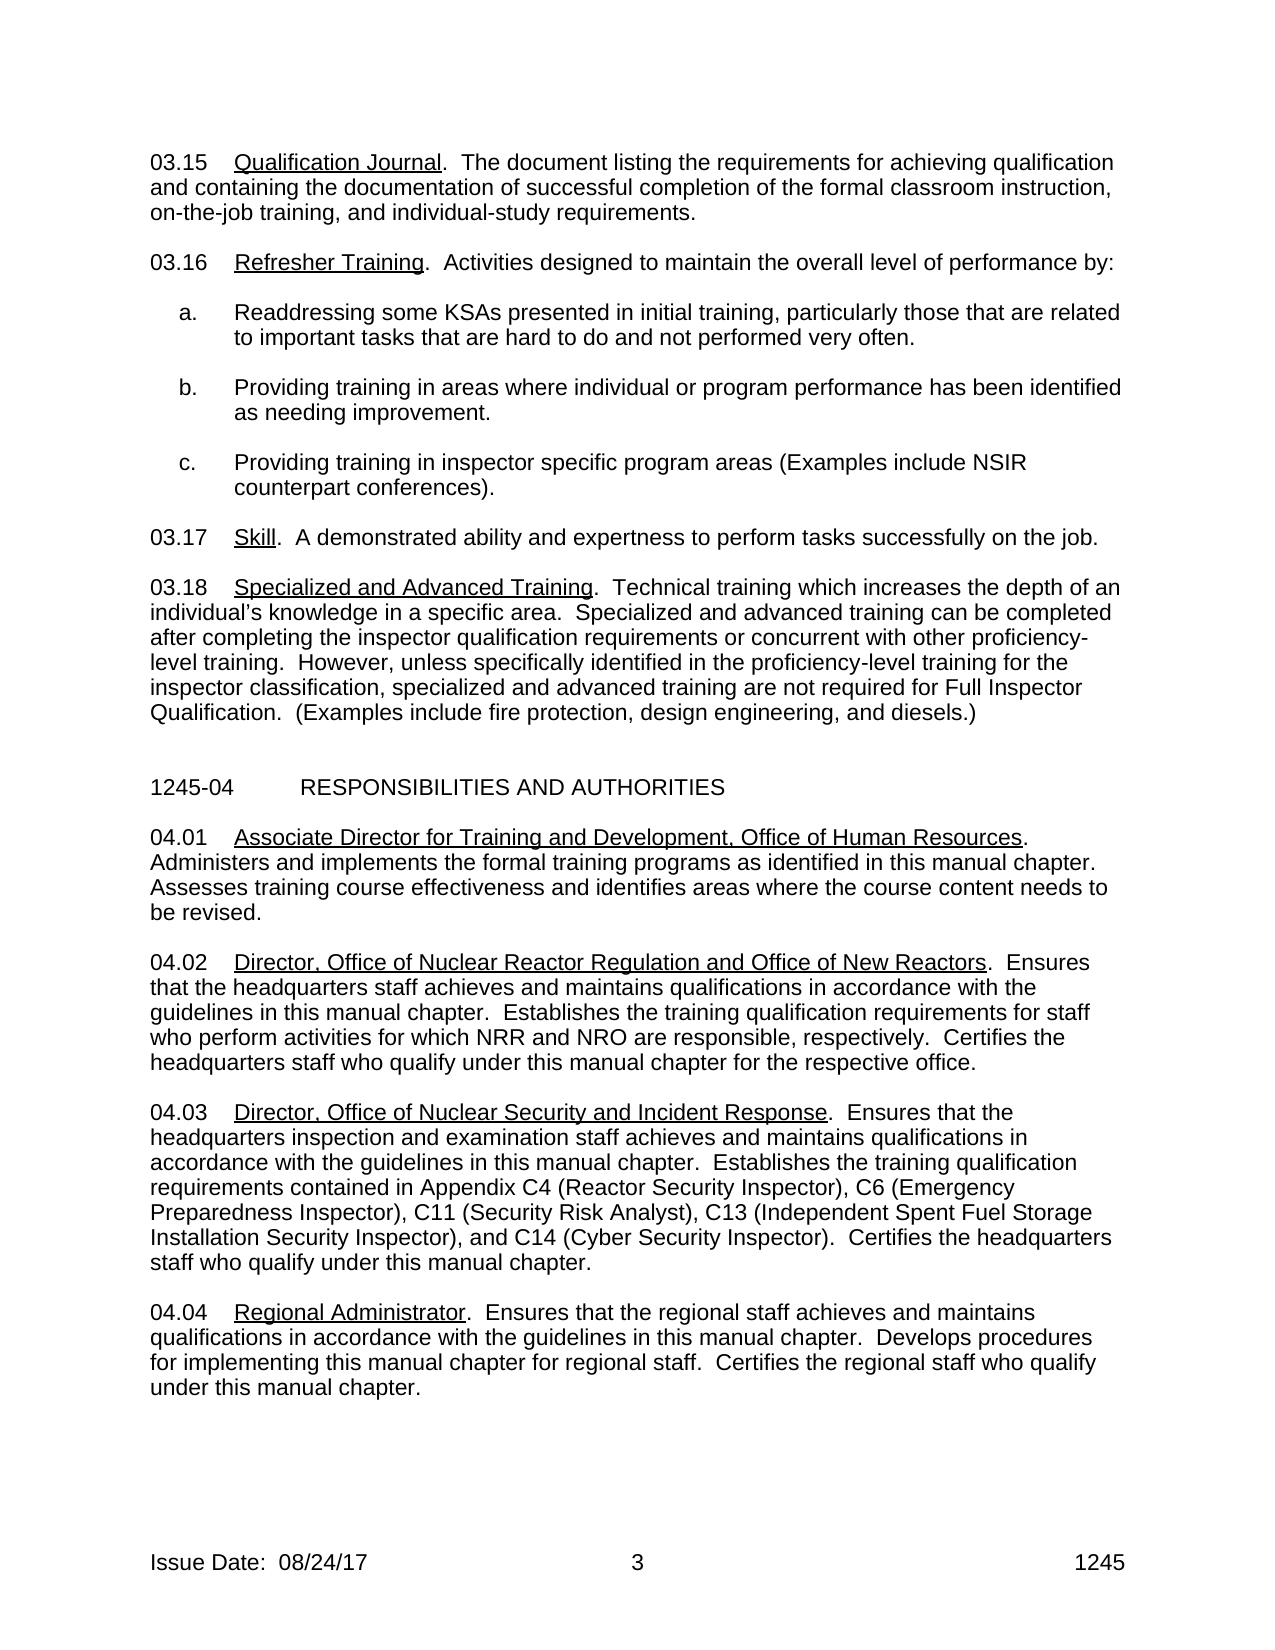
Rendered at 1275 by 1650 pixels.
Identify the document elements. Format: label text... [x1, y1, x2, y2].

text 04.01 Associate Director for Training and Development, Office of Human Resources. Administers and implements the formal training programs as identified in this manual chapter. Assesses training course effectiveness and identifies areas where the course content needs to be revised. [150, 825, 1125, 925]
list Providing training in areas where individual or program performance has been identified as needing improvement. [178, 375, 1125, 425]
text 03.18 Specialized and Advanced Training. Technical training which increases the depth of an individual’s knowledge in a specific area. Specialized and advanced training can be completed after completing the inspector qualification requirements or concurrent with other proficiency-level training. However, unless specifically identified in the proficiency-level training for the inspector classification, specialized and advanced training are not required for Full Inspector Qualification. (Examples include fire protection, design engineering, and diesels.) [150, 575, 1125, 725]
list Refresher Training. Activities designed to maintain the overall level of performance by: [150, 250, 1125, 275]
list Readdressing some KSAs presented in initial training, particularly those that are related to important tasks that are hard to do and not performed very often. [178, 300, 1125, 350]
text 03.17 Skill. A demonstrated ability and expertness to perform tasks successfully on the job. [150, 525, 1125, 550]
text 03.15 Qualification Journal. The document listing the requirements for achieving qualification and containing the documentation of successful completion of the formal classroom instruction, on-the-job training, and individual-study requirements. [150, 150, 1125, 225]
text 04.03 Director, Office of Nuclear Security and Incident Response. Ensures that the headquarters inspection and examination staff achieves and maintains qualifications in accordance with the guidelines in this manual chapter. Establishes the training qualification requirements contained in Appendix C4 (Reactor Security Inspector), C6 (Emergency Preparedness Inspector), C11 (Security Risk Analyst), C13 (Independent Spent Fuel Storage Installation Security Inspector), and C14 (Cyber Security Inspector). Certifies the headquarters staff who qualify under this manual chapter. [150, 1100, 1125, 1275]
list Providing training in inspector specific program areas (Examples include NSIR counterpart conferences). [178, 450, 1125, 500]
text 04.04 Regional Administrator. Ensures that the regional staff achieves and maintains qualifications in accordance with the guidelines in this manual chapter. Develops procedures for implementing this manual chapter for regional staff. Certifies the regional staff who qualify under this manual chapter. [150, 1300, 1125, 1400]
text 1245-04 RESPONSIBILITIES AND AUTHORITIES [150, 775, 1125, 800]
text 04.02 Director, Office of Nuclear Reactor Regulation and Office of New Reactors. Ensures that the headquarters staff achieves and maintains qualifications in accordance with the guidelines in this manual chapter. Establishes the training qualification requirements for staff who perform activities for which NRR and NRO are responsible, respectively. Certifies the headquarters staff who qualify under this manual chapter for the respective office. [150, 950, 1125, 1075]
